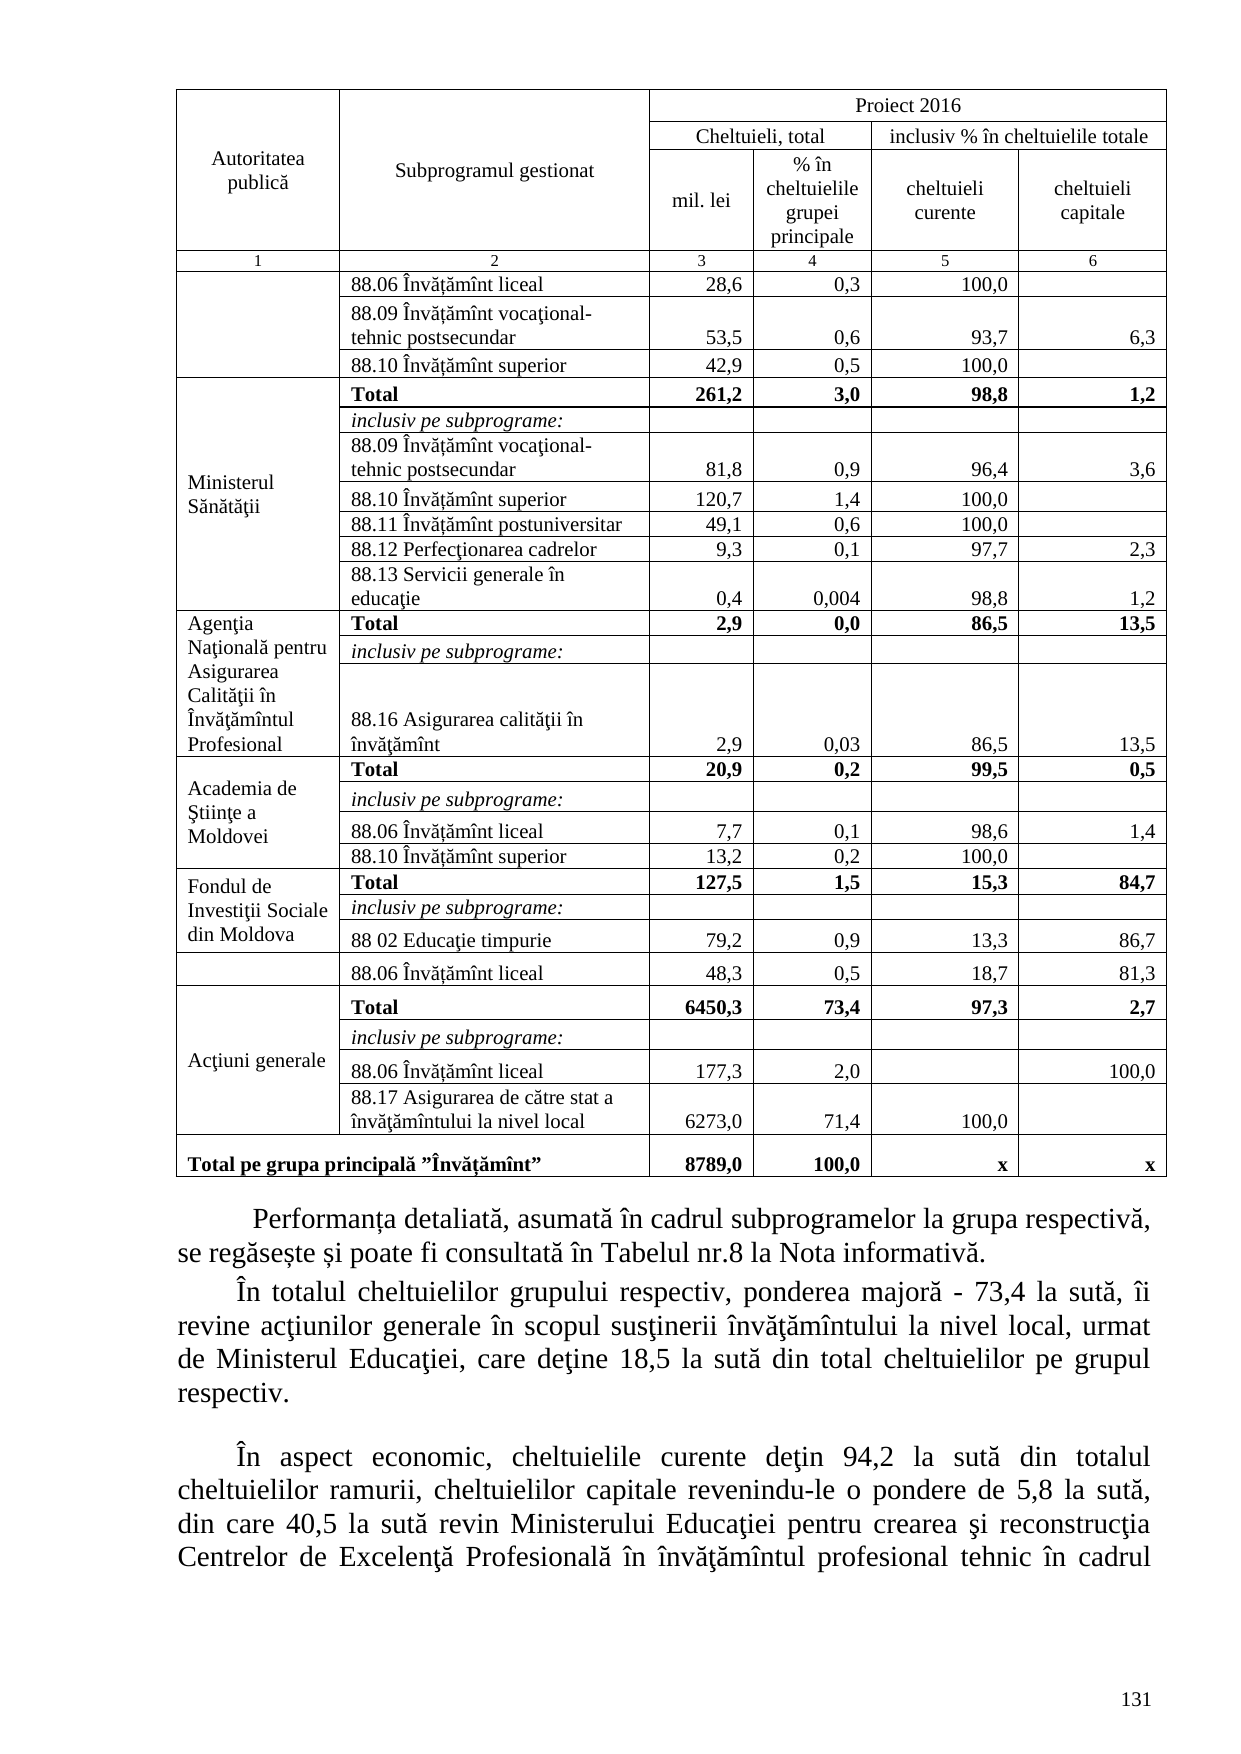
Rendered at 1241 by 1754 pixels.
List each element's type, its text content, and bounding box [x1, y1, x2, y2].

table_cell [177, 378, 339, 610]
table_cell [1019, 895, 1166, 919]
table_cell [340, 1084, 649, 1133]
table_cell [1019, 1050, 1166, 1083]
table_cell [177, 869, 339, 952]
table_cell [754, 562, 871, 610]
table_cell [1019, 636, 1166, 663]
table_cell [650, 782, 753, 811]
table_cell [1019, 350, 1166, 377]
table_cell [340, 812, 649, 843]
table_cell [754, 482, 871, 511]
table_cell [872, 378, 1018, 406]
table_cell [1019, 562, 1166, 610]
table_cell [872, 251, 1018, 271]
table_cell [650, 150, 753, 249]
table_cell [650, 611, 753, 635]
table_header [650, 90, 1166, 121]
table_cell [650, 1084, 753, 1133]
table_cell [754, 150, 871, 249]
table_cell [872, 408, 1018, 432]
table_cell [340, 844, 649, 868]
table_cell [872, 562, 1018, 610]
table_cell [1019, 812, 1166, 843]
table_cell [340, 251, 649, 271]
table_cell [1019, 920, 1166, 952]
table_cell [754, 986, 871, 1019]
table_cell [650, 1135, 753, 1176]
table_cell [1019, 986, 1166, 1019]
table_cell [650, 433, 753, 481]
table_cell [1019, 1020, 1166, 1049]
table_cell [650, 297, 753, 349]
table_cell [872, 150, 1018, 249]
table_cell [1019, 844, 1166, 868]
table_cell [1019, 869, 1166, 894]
text În totalul cheltuielilor grupului respectiv, ponderea majoră - 73,4 la sută, îi revine acţiunilor generale în scopul susţinerii învăţămîntului la nivel local, urmat de Ministerul Educaţiei, care deţine 18,5 la sută din total cheltuielilor pe grupul respectiv. [177, 1274, 1152, 1409]
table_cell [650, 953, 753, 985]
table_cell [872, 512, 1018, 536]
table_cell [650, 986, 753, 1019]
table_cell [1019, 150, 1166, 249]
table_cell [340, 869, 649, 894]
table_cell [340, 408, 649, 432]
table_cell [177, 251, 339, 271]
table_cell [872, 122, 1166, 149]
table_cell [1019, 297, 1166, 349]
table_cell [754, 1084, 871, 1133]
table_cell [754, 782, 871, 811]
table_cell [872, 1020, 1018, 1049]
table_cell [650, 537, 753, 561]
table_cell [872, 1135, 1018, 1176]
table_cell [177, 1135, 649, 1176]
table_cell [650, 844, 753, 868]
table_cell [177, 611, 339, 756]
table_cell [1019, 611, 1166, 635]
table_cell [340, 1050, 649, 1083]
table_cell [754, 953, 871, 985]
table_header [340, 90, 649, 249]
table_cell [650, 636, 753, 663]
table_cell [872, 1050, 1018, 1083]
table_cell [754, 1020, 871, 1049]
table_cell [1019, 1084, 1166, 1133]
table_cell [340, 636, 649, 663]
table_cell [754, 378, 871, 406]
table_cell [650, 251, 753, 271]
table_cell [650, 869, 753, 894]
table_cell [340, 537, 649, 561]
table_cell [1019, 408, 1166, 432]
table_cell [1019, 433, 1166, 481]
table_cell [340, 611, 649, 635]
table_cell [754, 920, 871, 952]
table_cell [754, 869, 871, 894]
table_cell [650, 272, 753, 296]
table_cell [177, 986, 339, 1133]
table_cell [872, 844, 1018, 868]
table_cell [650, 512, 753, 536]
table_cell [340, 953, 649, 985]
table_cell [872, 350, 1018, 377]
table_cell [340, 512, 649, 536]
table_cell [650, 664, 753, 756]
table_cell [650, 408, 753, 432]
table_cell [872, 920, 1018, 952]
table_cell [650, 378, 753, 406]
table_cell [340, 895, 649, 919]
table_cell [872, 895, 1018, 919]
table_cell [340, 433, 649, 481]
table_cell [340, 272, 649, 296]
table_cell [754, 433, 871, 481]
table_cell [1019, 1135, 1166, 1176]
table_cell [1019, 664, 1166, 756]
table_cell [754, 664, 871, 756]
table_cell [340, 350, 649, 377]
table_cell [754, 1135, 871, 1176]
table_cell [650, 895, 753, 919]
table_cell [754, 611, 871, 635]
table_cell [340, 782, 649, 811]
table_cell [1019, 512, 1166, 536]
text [177, 1439, 1152, 1573]
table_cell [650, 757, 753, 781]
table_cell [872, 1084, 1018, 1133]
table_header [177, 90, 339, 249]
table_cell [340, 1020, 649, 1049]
text Performanța detaliată, asumată în cadrul subprogramelor la grupa respectivă, se regăsește și poate fi consultată în Tabelul nr.8 la Nota informativă. [177, 1201, 1152, 1268]
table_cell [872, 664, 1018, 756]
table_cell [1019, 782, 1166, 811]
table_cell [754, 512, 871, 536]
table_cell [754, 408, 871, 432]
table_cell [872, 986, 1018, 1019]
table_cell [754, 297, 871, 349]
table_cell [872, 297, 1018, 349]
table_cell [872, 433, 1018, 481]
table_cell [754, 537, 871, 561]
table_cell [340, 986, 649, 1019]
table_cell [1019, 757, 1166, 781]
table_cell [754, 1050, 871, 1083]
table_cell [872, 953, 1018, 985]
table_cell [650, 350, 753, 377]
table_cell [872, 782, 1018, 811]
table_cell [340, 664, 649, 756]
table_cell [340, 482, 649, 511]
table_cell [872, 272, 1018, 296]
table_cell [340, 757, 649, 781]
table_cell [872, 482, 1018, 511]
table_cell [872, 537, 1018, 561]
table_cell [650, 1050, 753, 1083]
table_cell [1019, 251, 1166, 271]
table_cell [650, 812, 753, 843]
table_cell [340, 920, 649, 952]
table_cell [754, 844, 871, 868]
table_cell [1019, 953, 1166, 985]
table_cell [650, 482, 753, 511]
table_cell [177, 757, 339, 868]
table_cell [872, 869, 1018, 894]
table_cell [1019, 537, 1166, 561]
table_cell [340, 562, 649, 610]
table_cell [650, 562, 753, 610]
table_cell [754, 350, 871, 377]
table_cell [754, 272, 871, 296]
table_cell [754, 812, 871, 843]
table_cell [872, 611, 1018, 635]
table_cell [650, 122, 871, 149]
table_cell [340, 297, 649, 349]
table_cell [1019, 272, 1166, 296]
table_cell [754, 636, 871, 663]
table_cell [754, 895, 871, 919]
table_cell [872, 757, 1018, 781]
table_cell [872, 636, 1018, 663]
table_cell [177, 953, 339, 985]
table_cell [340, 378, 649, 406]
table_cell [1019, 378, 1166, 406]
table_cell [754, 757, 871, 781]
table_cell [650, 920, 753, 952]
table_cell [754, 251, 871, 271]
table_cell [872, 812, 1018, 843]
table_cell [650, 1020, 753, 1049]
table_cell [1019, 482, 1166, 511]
